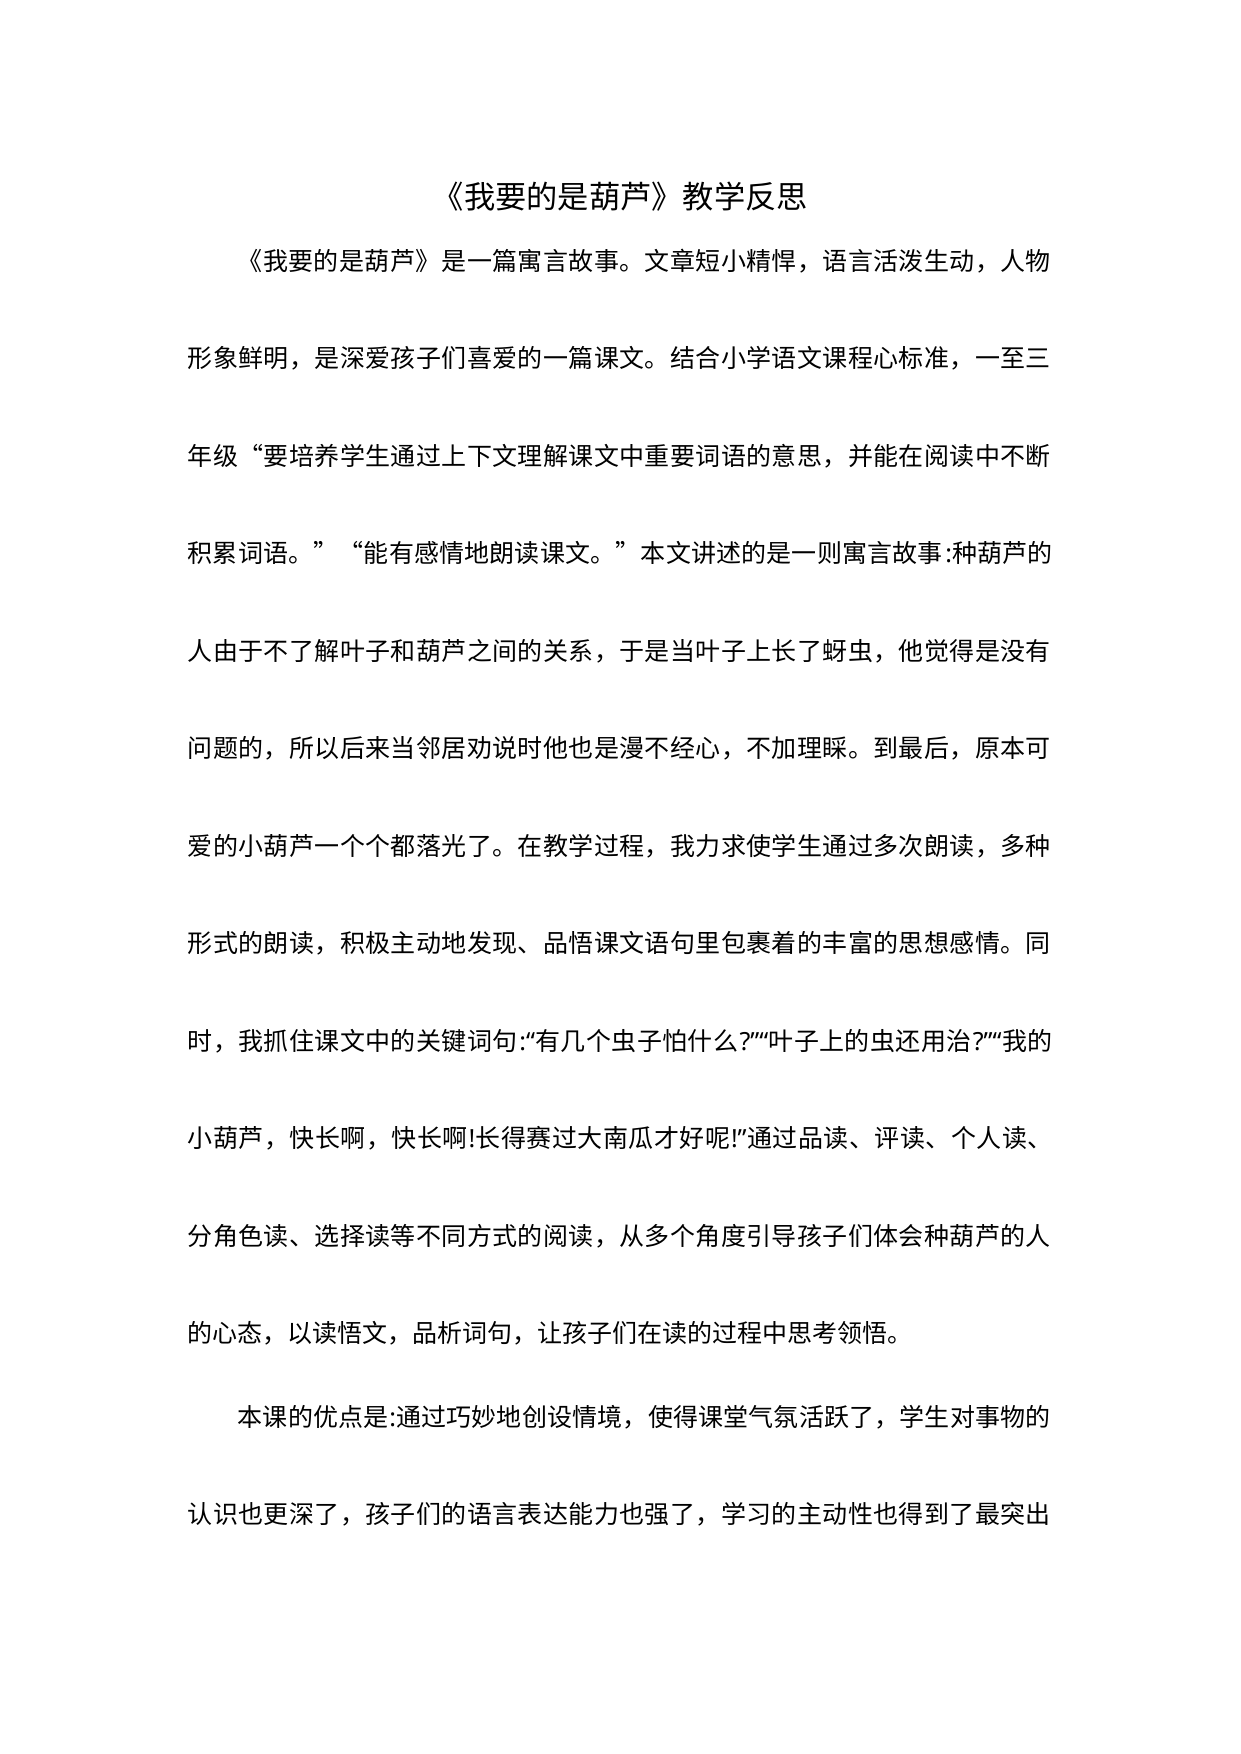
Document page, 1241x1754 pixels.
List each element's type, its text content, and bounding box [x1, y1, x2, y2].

text 《我要的是葫芦》教学反思 [187, 162, 1053, 227]
text 《我要的是葫芦》是一篇寓言故事。文章短小精悍，语言活泼生动，人物形象鲜明，是深爱孩子们喜爱的一篇课文。结合小学语文课程心标准，一至三年级“要培养学生通过上下文理解课文中重要词语的意思，并能在阅读中不断积累词语。”“能有感情地朗读课文。”本文讲述的是一则寓言故事:种葫芦的人由于不了解叶子和葫芦之间的关系，于是当叶子上长了蚜虫，他觉得是没有问题的，所以后来当邻居劝说时他也是漫不经心，不加理睬。到最后，原本可爱的小葫芦一个个都落光了。在教学过程，我力求使学生通过多次朗读，多种形式的朗读，积极主动地发现、品悟课文语句里包裹着的丰富的思想感情。同时，我抓住课文中的关键词句:“有几个虫子怕什么?”“叶子上的虫还用治?”“我的小葫芦，快长啊，快长啊!长得赛过大南瓜才好呢!”通过品读、评读、个人读、分角色读、选择读等不同方式的阅读，从多个角度引导孩子们体会种葫芦的人的心态，以读悟文，品析词句，让孩子们在读的过程中思考领悟。 [187, 227, 1053, 1364]
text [187, 1383, 1053, 1545]
